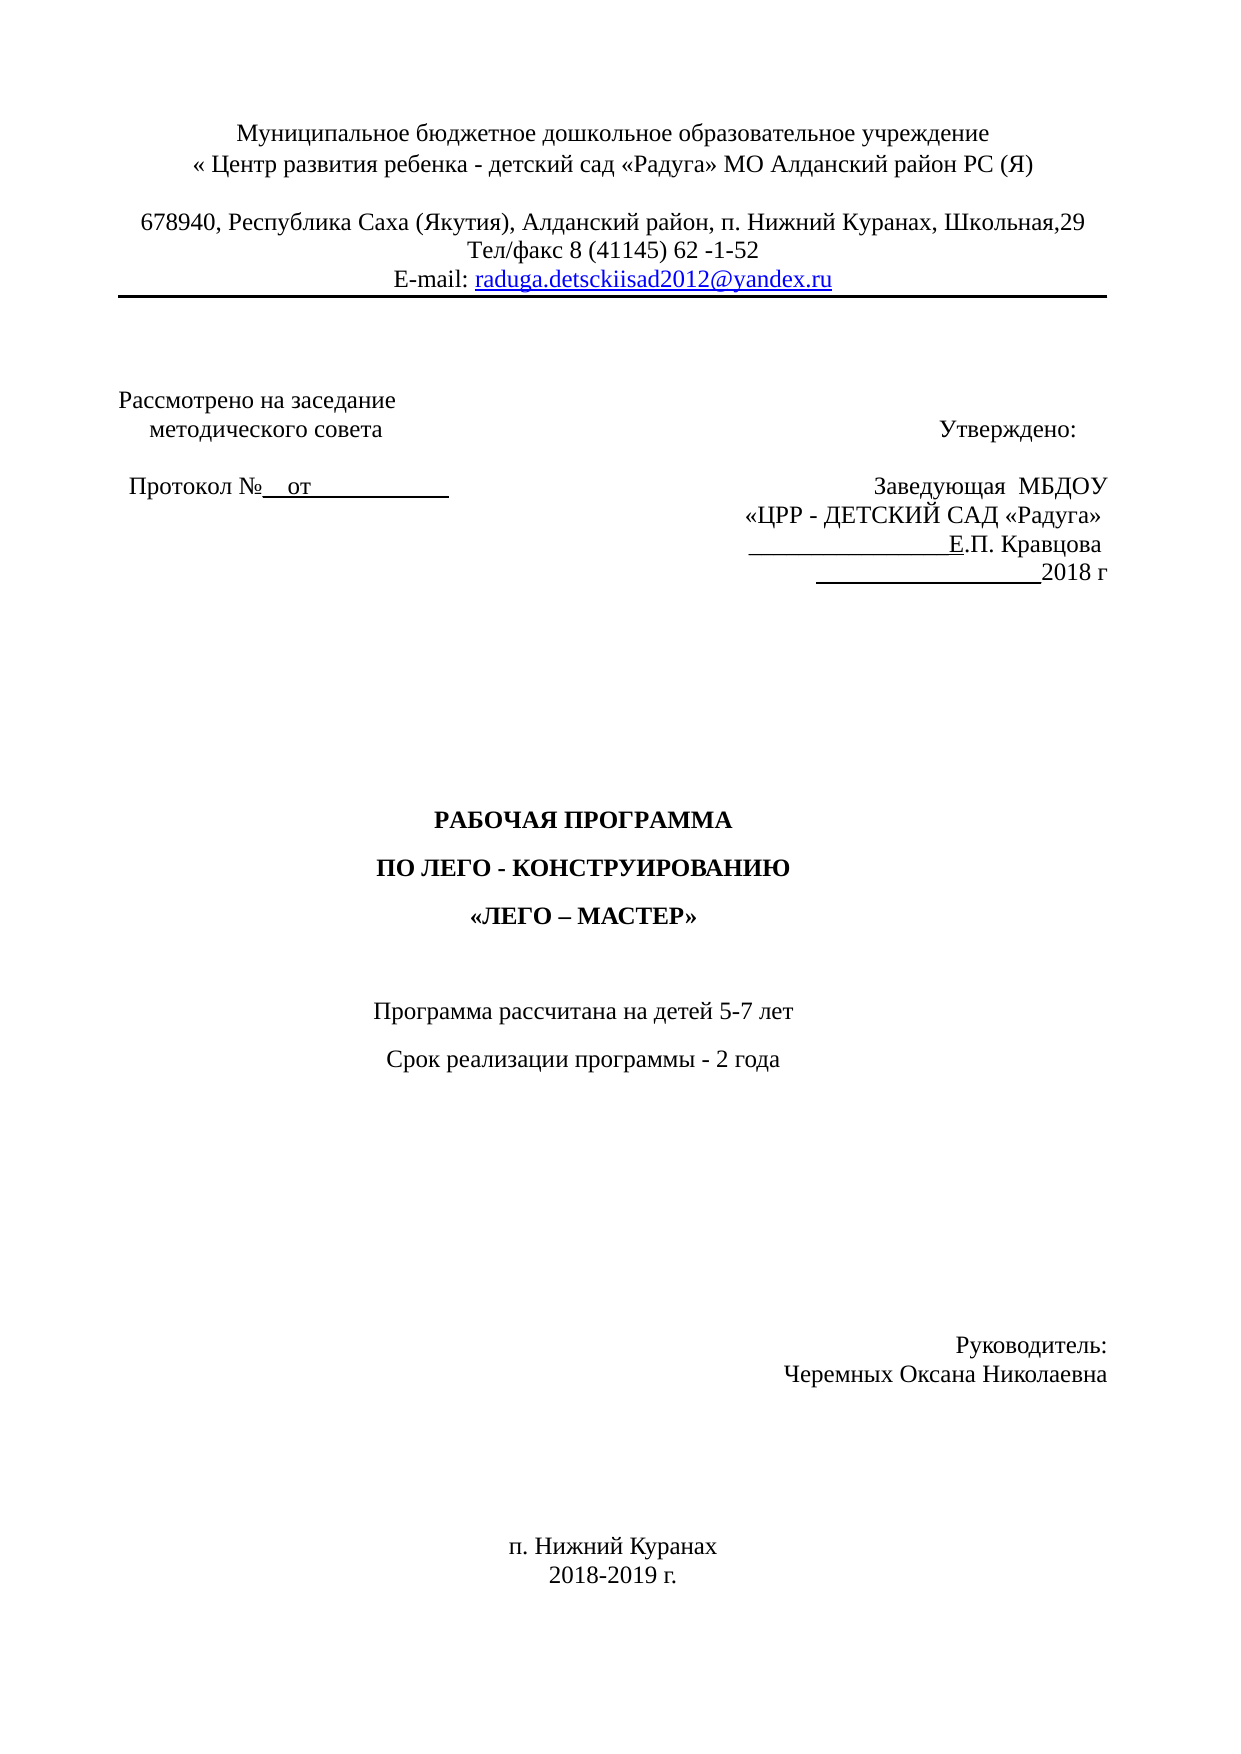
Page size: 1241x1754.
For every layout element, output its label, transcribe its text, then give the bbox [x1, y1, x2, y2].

text РАБОЧАЯ ПРОГРАММА [59, 805, 1107, 834]
text ________________Е.П. Кравцова [124, 529, 1102, 557]
text Программа рассчитана на детей 5-7 лет [59, 996, 1107, 1025]
text __________________2018 г [59, 557, 1107, 586]
text ПО ЛЕГО - КОНСТРУИРОВАНИЮ [59, 853, 1107, 882]
text Муниципальное бюджетное дошкольное образовательное учреждение [118, 118, 1107, 147]
text «ЦРР - ДЕТСКИЙ САД «Радуга» [124, 500, 1102, 529]
text методического совета Утверждено: [118, 414, 1107, 442]
text Тел/факс 8 (41145) 62 -1-52 [118, 235, 1107, 264]
text Срок реализации программы - 2 года [59, 1044, 1107, 1073]
text Черемных Оксана Николаевна [118, 1359, 1107, 1388]
text «ЛЕГО – МАСТЕР» [59, 901, 1107, 929]
text Протокол №__от___________ Заведующая МБДОУ [118, 471, 1107, 500]
text 678940, Республика Саха (Якутия), Алданский район, п. Нижний Куранах, Школьная,29 [118, 207, 1107, 235]
text Рассмотрено на заседание [118, 385, 1107, 414]
text E-mail: raduga.detsckiisad2012@yandex.ru [118, 264, 1107, 295]
text Руководитель: [118, 1330, 1107, 1359]
text 2018-2019 г. [118, 1560, 1107, 1589]
text п. Нижний Куранах [118, 1531, 1107, 1560]
text « Центр развития ребенка - детский сад «Радуга» МО Алданский район РС (Я) [118, 149, 1107, 178]
